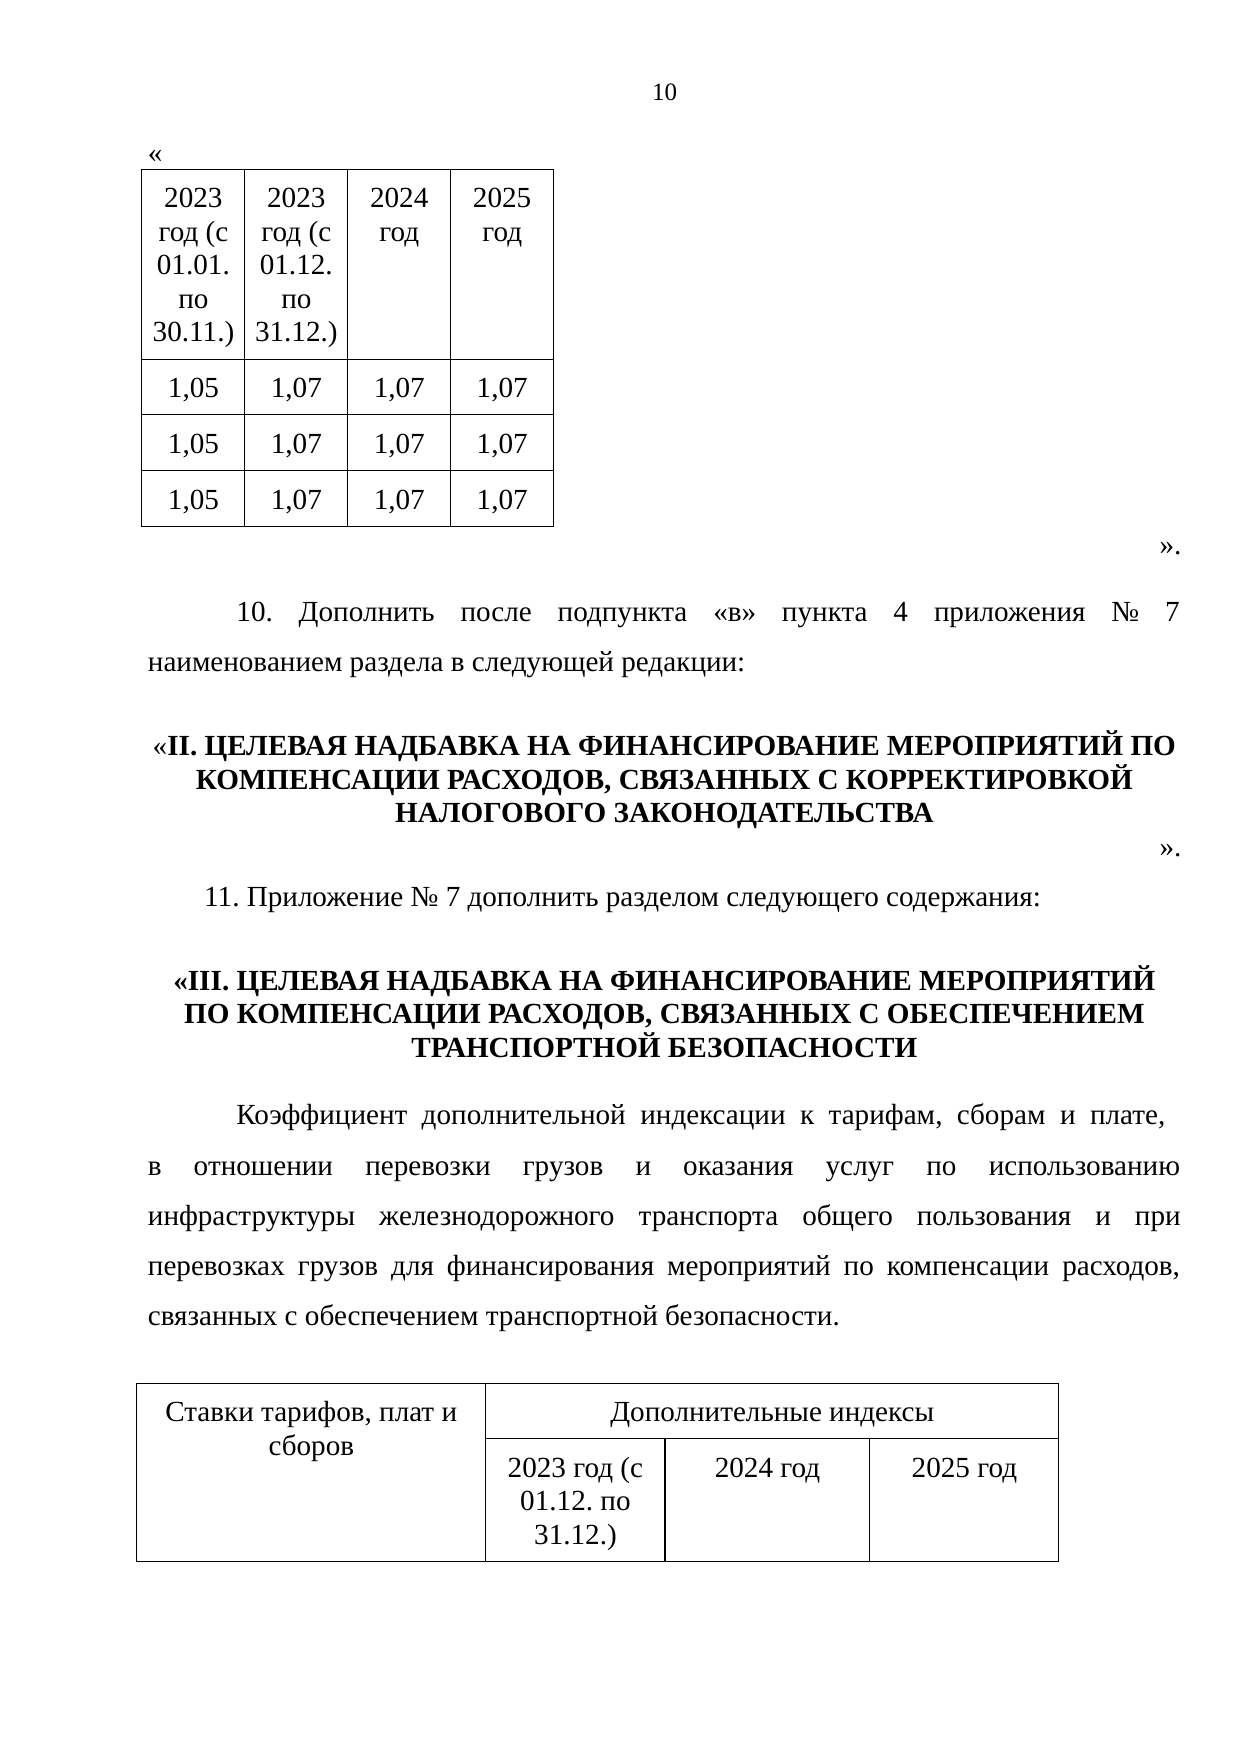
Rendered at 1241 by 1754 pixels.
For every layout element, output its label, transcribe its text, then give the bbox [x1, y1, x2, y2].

table_cell 2023 год (с 01.12. по 31.12.) [486, 1439, 664, 1561]
table_header 2023 год (с 01.12. по 31.12.) [245, 170, 347, 358]
text « [148, 135, 1181, 168]
table_cell 2024 год [666, 1439, 869, 1561]
table_cell 1,05 [142, 360, 244, 414]
table_header Дополнительные индексы [486, 1384, 1058, 1438]
table_cell 1,05 [142, 471, 244, 526]
text Коэффициент дополнительной индексации к тарифам, сборам и плате, в отношении перевозки грузов и оказания услуг по использованию инфраструктуры железнодорожного транспорта общего пользования и при перевозках грузов для финансирования мероприятий по компенсации расходов, связанных с обеспечением транспортной безопасности. [148, 1097, 1181, 1332]
title «III. ЦЕЛЕВАЯ НАДБАВКА НА ФИНАНСИРОВАНИЕ МЕРОПРИЯТИЙ ПО КОМПЕНСАЦИИ РАСХОДОВ, СВЯЗАННЫХ С ОБЕСПЕЧЕНИЕМ ТРАНСПОРТНОЙ БЕЗОПАСНОСТИ [148, 963, 1181, 1064]
table_cell 1,07 [245, 471, 347, 526]
text 10. Дополнить после подпункта «в» пункта 4 приложения № 7 наименованием раздела в следующей редакции: [148, 594, 1181, 678]
title ». [148, 829, 1181, 862]
table_cell 1,07 [451, 360, 553, 414]
text 11. Приложение № 7 дополнить разделом следующего содержания: [148, 879, 1181, 913]
table_cell 1,07 [245, 415, 347, 470]
table_cell 2025 год [870, 1439, 1058, 1561]
table_cell 1,05 [142, 415, 244, 470]
table_header 2025 год [451, 170, 553, 358]
text ». [148, 527, 1181, 561]
table_header 2024 год [348, 170, 450, 358]
table_header 2023 год (с 01.01. по 30.11.) [142, 170, 244, 358]
table_cell 1,07 [348, 471, 450, 526]
table_cell 1,07 [348, 415, 450, 470]
table_cell 1,07 [348, 360, 450, 414]
table_header Ставки тарифов, плат и сборов [137, 1384, 485, 1561]
table_cell 1,07 [451, 471, 553, 526]
table_cell 1,07 [245, 360, 347, 414]
table_cell 1,07 [451, 415, 553, 470]
title «II. ЦЕЛЕВАЯ НАДБАВКА НА ФИНАНСИРОВАНИЕ МЕРОПРИЯТИЙ ПО КОМПЕНСАЦИИ РАСХОДОВ, СВЯЗАННЫХ С КОРРЕКТИРОВКОЙ НАЛОГОВОГО ЗАКОНОДАТЕЛЬСТВА [148, 728, 1181, 829]
